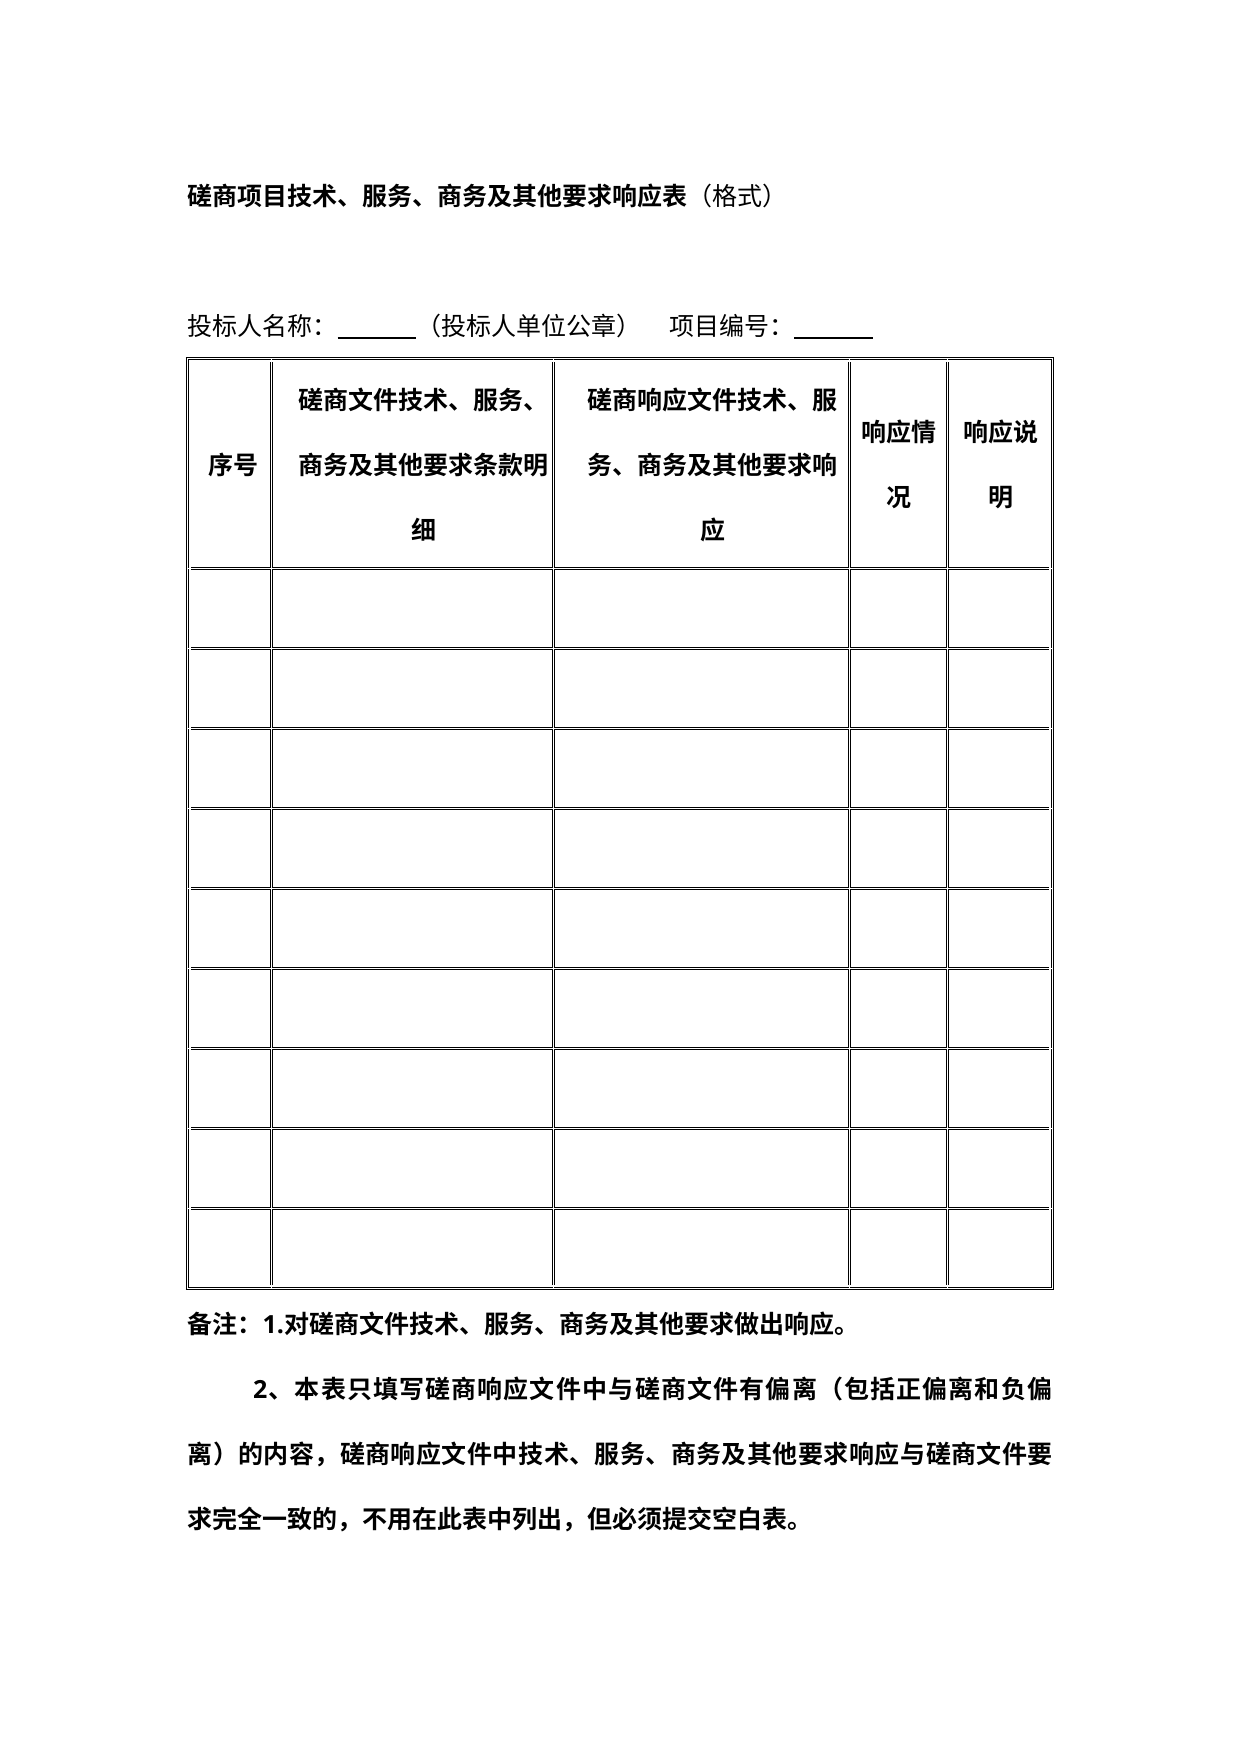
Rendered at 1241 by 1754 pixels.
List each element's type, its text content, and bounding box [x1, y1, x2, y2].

table_cell [555, 730, 848, 807]
table_cell [851, 1050, 946, 1127]
table_cell [273, 730, 552, 807]
table_cell [555, 890, 848, 967]
table_header 磋商响应文件技术、服务、商务及其他要求响应 [554, 360, 849, 567]
table_header 序号 [188, 358, 272, 567]
table_cell [849, 1207, 948, 1287]
table_cell [273, 1050, 552, 1127]
table_cell [555, 970, 848, 1047]
table_cell [273, 650, 552, 727]
table_cell [851, 890, 946, 967]
text 磋商项目技术、服务、商务及其他要求响应表（格式） [187, 162, 1053, 227]
table_cell [273, 890, 552, 967]
table_cell [555, 570, 848, 647]
table_cell [555, 1050, 848, 1127]
table_cell [188, 567, 272, 647]
table_cell [555, 810, 848, 887]
table_cell [948, 967, 1053, 1047]
table_cell [188, 1207, 272, 1287]
table_cell [851, 1130, 946, 1207]
table_cell [273, 1130, 552, 1207]
table_cell [948, 1127, 1053, 1207]
table_cell [948, 567, 1053, 647]
table_cell [948, 887, 1053, 967]
table_cell [948, 1047, 1053, 1127]
table_cell [948, 1207, 1053, 1287]
table_header 磋商文件技术、服务、商务及其他要求条款明细 [272, 360, 553, 567]
table_cell [555, 650, 848, 727]
table_cell [555, 1130, 848, 1207]
text 2、本表只填写磋商响应文件中与磋商文件有偏离（包括正偏离和负偏离）的内容，磋商响应文件中技术、服务、商务及其他要求响应与磋商文件要求完全一致的，不用在此表中列出，但必须提交空白表。 [187, 1355, 1053, 1550]
table_header 响应说明 [948, 360, 1051, 567]
table_cell [272, 1210, 553, 1287]
table_header 响应情况 [849, 358, 948, 567]
table_cell [188, 647, 272, 727]
table_cell [851, 810, 946, 887]
table_cell [188, 1127, 272, 1207]
table_cell [188, 887, 272, 967]
table_cell [948, 807, 1053, 887]
table_cell [188, 1047, 272, 1127]
text 备注：1.对磋商文件技术、服务、商务及其他要求做出响应。 [187, 1290, 1053, 1355]
table_cell [273, 970, 552, 1047]
table_cell [851, 570, 946, 647]
table_cell [554, 1210, 849, 1287]
text 投标人名称： （投标人单位公章） 项目编号： [187, 292, 1053, 357]
table_cell [188, 727, 272, 807]
table_cell [851, 650, 946, 727]
table_cell [273, 570, 552, 647]
table_cell [273, 810, 552, 887]
table_cell [188, 807, 272, 887]
table_cell [188, 967, 272, 1047]
table_cell [851, 970, 946, 1047]
table_cell [948, 727, 1053, 807]
table_cell [851, 730, 946, 807]
table_cell [948, 647, 1053, 727]
